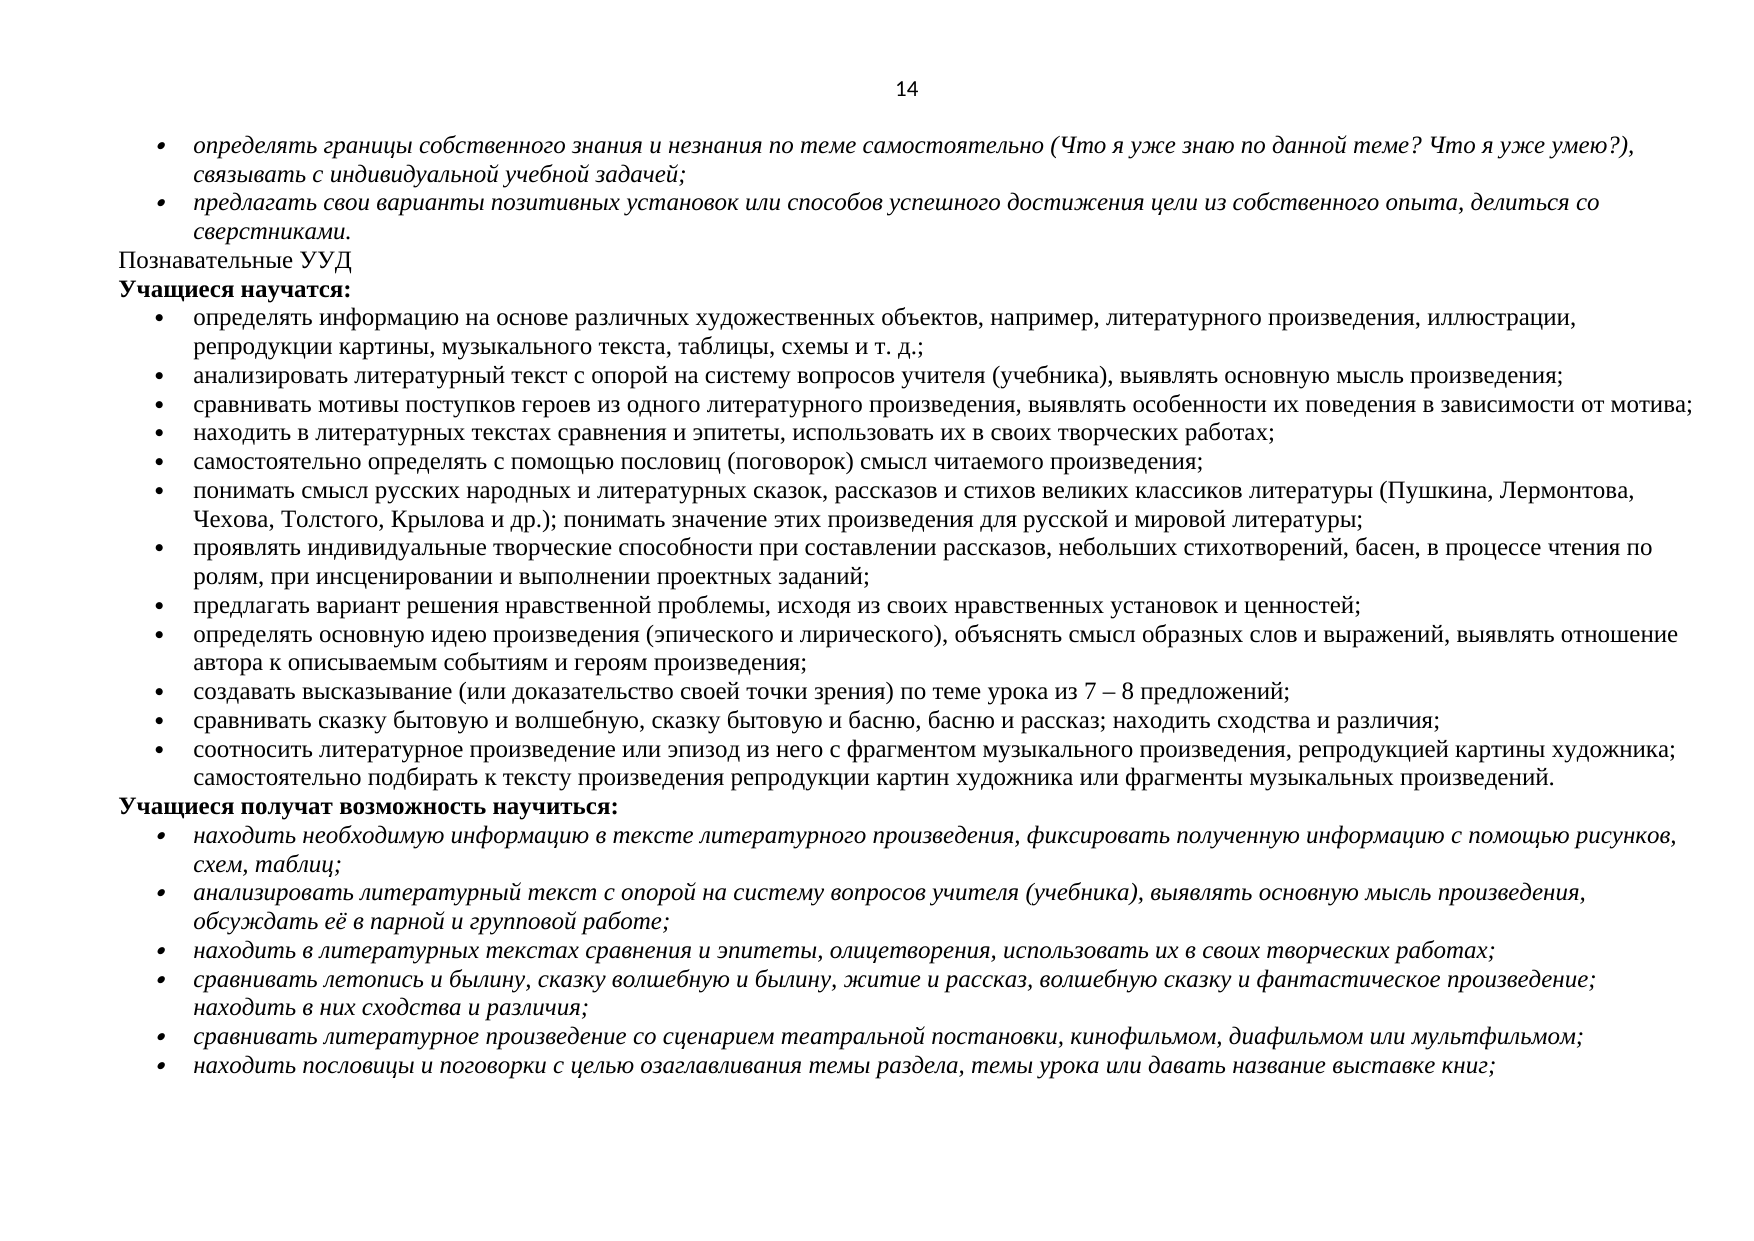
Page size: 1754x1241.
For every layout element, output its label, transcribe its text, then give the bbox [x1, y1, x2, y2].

list сравнивать мотивы поступков героев из одного литературного произведения, выявлять особенности их поведения в зависимости от мотива; [156, 389, 1695, 417]
list самостоятельно определять с помощью пословиц (поговорок) смысл читаемого произведения; [156, 446, 1695, 475]
list понимать смысл русских народных и литературных сказок, рассказов и стихов великих классиков литературы (Пушкина, Лермонтова, Чехова, Толстого, Крылова и др.); понимать значение этих произведения для русской и мировой литературы; [156, 475, 1695, 532]
list находить пословицы и поговорки с целью озаглавливания темы раздела, темы урока или давать название выставке книг; [156, 1050, 1695, 1079]
list определять границы собственного знания и незнания по теме самостоятельно (Что я уже знаю по данной теме? Что я уже умею?), связывать с индивидуальной учебной задачей; [156, 130, 1695, 187]
list предлагать свои варианты позитивных установок или способов успешного достижения цели из собственного опыта, делиться со сверстниками. [156, 187, 1695, 245]
list определять информацию на основе различных художественных объектов, например, литературного произведения, иллюстрации, репродукции картины, музыкального текста, таблицы, схемы и т. д.; [156, 302, 1695, 360]
list сравнивать литературное произведение со сценарием театральной постановки, кинофильмом, диафильмом или мультфильмом; [156, 1021, 1695, 1050]
list определять основную идею произведения (эпического и лирического), объяснять смысл образных слов и выражений, выявлять отношение автора к описываемым событиям и героям произведения; [156, 619, 1695, 676]
list находить в литературных текстах сравнения и эпитеты, использовать их в своих творческих работах; [156, 417, 1695, 446]
list соотносить литературное произведение или эпизод из него с фрагментом музыкального произведения, репродукцией картины художника; самостоятельно подбирать к тексту произведения репродукции картин художника или фрагменты музыкальных произведений. [156, 734, 1695, 791]
text Познавательные УУД [118, 245, 1695, 274]
list создавать высказывание (или доказательство своей точки зрения) по теме урока из 7 – 8 предложений; [156, 676, 1695, 705]
list находить необходимую информацию в тексте литературного произведения, фиксировать полученную информацию с помощью рисунков, схем, таблиц; [156, 820, 1695, 877]
text Учащиеся получат возможность научиться: [118, 791, 1695, 820]
list анализировать литературный текст с опорой на систему вопросов учителя (учебника), выявлять основную мысль произведения, обсуждать её в парной и групповой работе; [156, 877, 1695, 935]
list сравнивать сказку бытовую и волшебную, сказку бытовую и басню, басню и рассказ; находить сходства и различия; [156, 705, 1695, 734]
list сравнивать летопись и былину, сказку волшебную и былину, житие и рассказ, волшебную сказку и фантастическое произведение; находить в них сходства и различия; [156, 964, 1695, 1021]
list находить в литературных текстах сравнения и эпитеты, олицетворения, использовать их в своих творческих работах; [156, 935, 1695, 964]
text Учащиеся научатся: [118, 274, 1695, 302]
list анализировать литературный текст с опорой на систему вопросов учителя (учебника), выявлять основную мысль произведения; [156, 360, 1695, 389]
list предлагать вариант решения нравственной проблемы, исходя из своих нравственных установок и ценностей; [156, 590, 1695, 619]
list проявлять индивидуальные творческие способности при составлении рассказов, небольших стихотворений, басен, в процессе чтения по ролям, при инсценировании и выполнении проектных заданий; [156, 532, 1695, 590]
